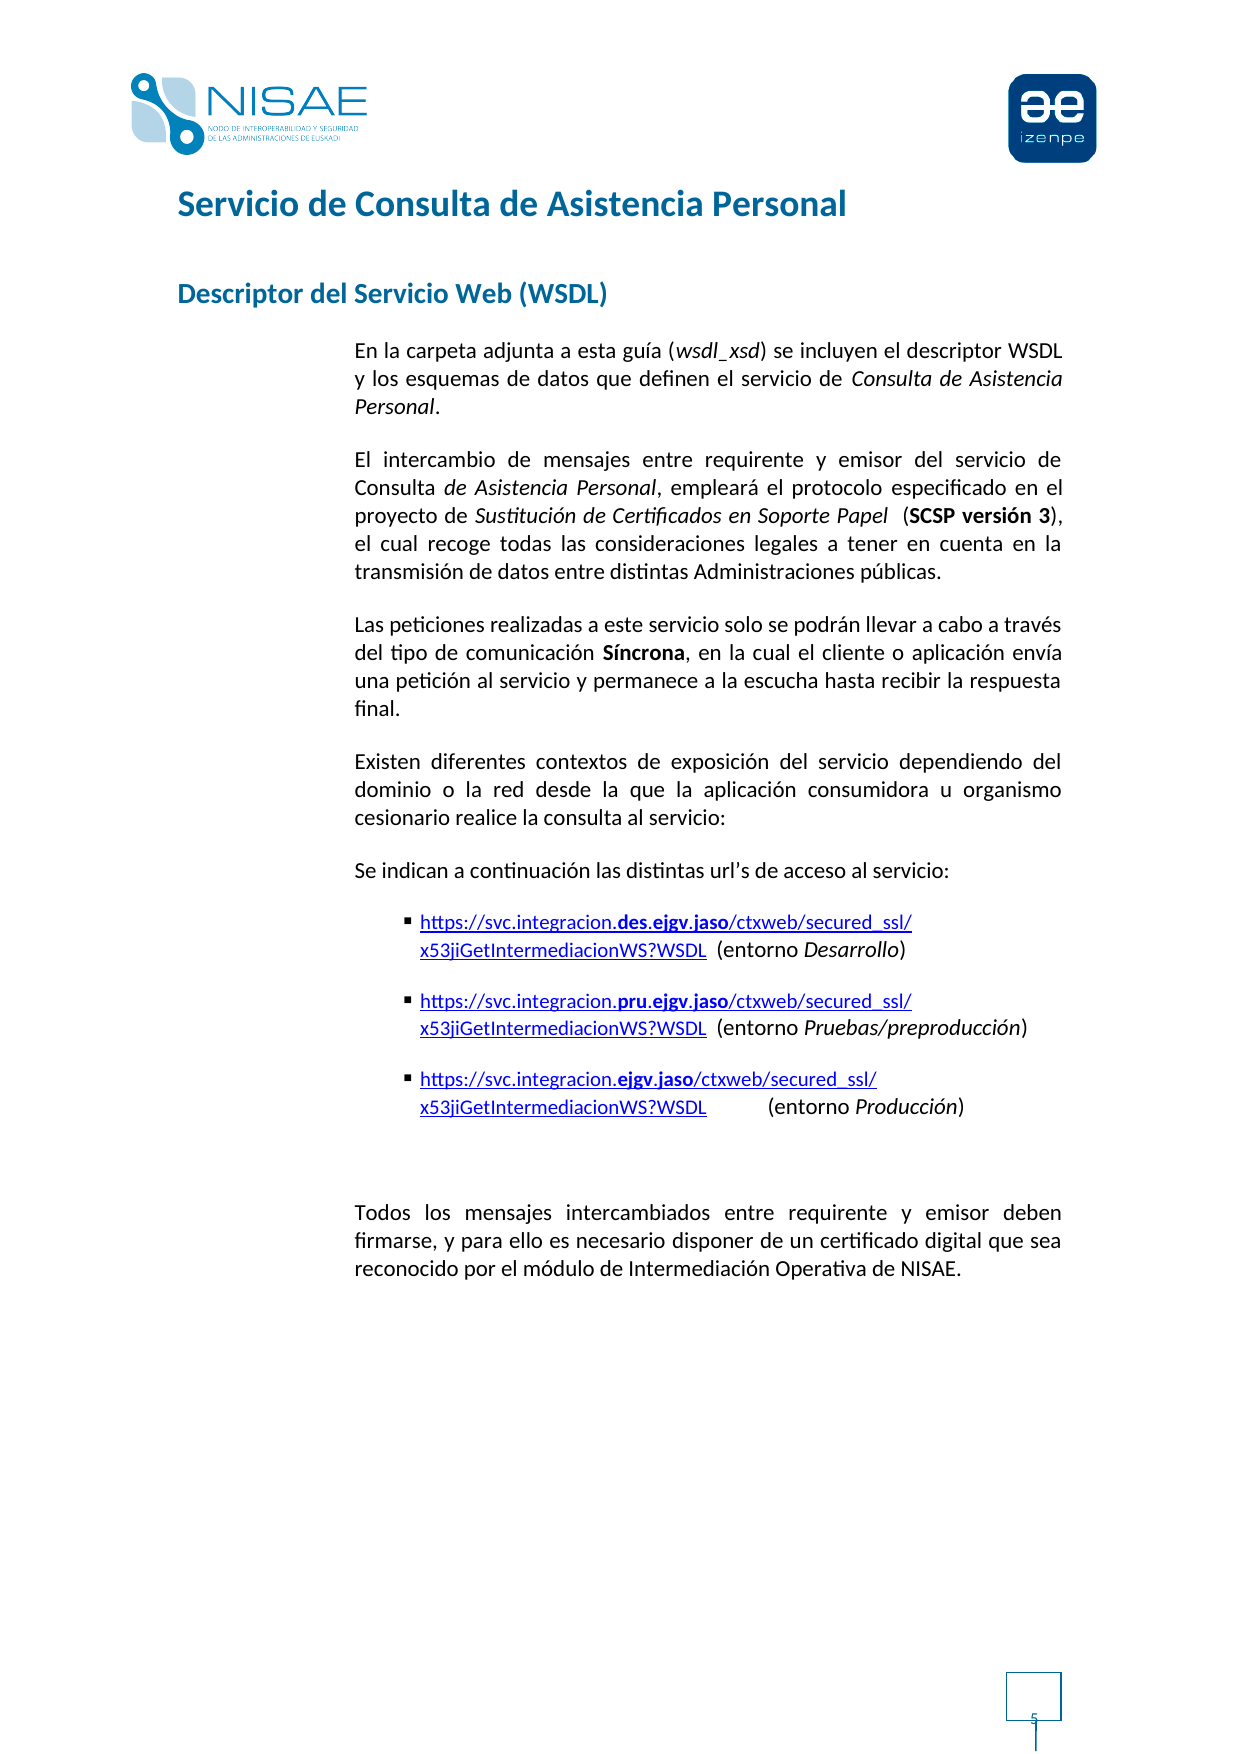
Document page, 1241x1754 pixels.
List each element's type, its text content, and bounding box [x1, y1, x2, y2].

picture [139, 81, 148, 90]
text Se indican a continuación las distintas url’s de acceso al servicio: [354, 856, 1063, 884]
text Existen diferentes contextos de exposición del servicio dependiendo del dominio o la red desde la que la aplicación consumidora u organismo cesionario realice la consulta al servicio: [354, 747, 1063, 831]
list https://svc.integracion.ejgv.jaso/ctxweb/secured_ssl/x53jiGetIntermediacionWS?WSDL (entorno Producción) [402, 1066, 1063, 1120]
text Las peticiones realizadas a este servicio solo se podrán llevar a cabo a través del tipo de comunicación Síncrona, en la cual el cliente o aplicación envía una petición al servicio y permanece a la escucha hasta recibir la respuesta final. [354, 610, 1063, 722]
picture [149, 73, 386, 155]
text En la carpeta adjunta a esta guía (wsdl_xsd) se incluyen el descriptor WSDL y los esquemas de datos que definen el servicio de Consulta de Asistencia Personal. [354, 336, 1063, 420]
text El intercambio de mensajes entre requirente y emisor del servicio de Consulta de Asistencia Personal, empleará el protocolo especificado en el proyecto de Sustitución de Certificados en Soporte Papel (SCSP versión 3), el cual recoge todas las consideraciones legales a tener en cuenta en la transmisión de datos entre distintas Administraciones públicas. [354, 445, 1063, 585]
list https://svc.integracion.des.ejgv.jaso/ctxweb/secured_ssl/x53jiGetIntermediacionWS?WSDL (entorno Desarrollo) [402, 909, 1063, 963]
text Todos los mensajes intercambiados entre requirente y emisor deben firmarse, y para ello es necesario disponer de un certificado digital que sea reconocido por el módulo de Intermediación Operativa de NISAE. [354, 1198, 1063, 1282]
list https://svc.integracion.pru.ejgv.jaso/ctxweb/secured_ssl/x53jiGetIntermediacionWS?WSDL (entorno Pruebas/preproducción) [402, 988, 1063, 1041]
picture [1007, 74, 1097, 163]
text Servicio de Consulta de Asistencia Personal [177, 180, 1063, 226]
picture [118, 73, 180, 155]
text Descriptor del Servicio Web (WSDL) [177, 276, 1063, 311]
picture [181, 131, 193, 143]
